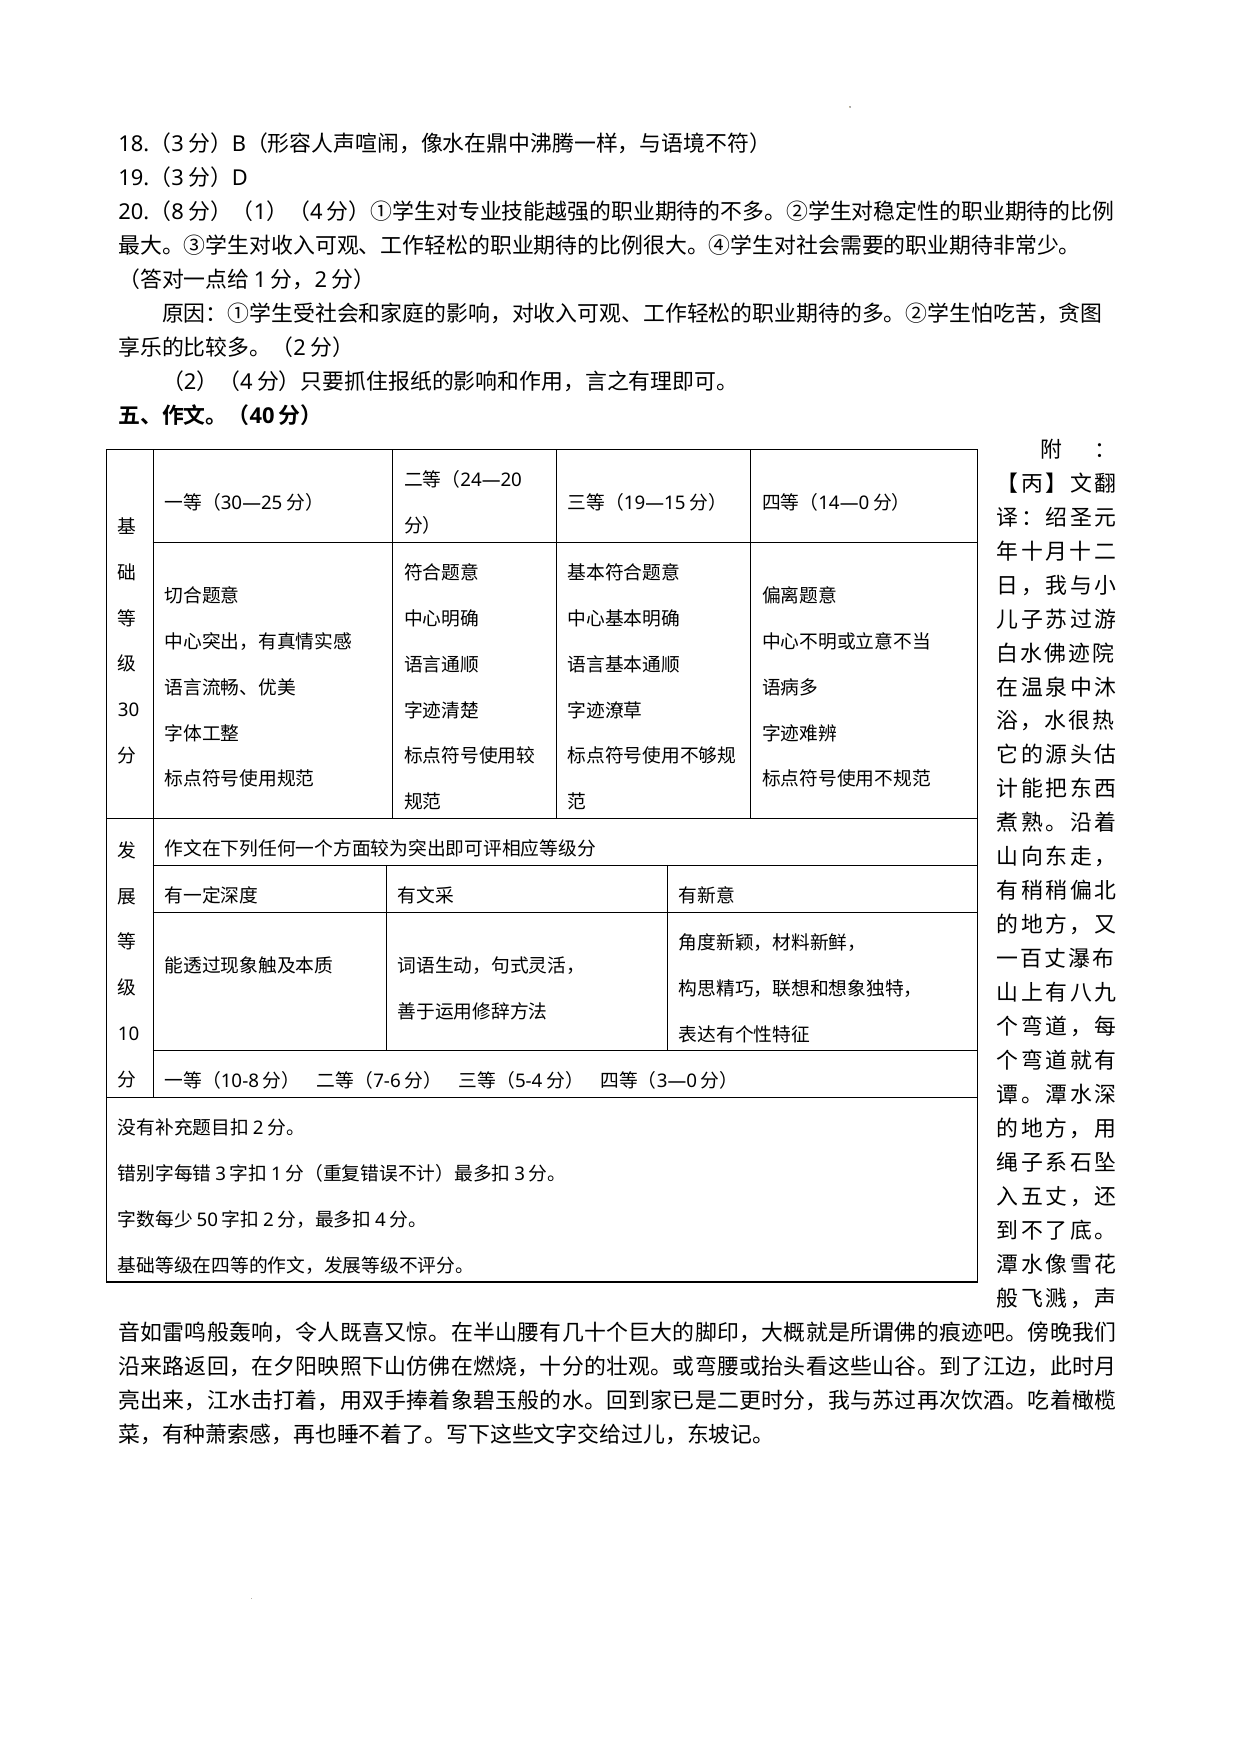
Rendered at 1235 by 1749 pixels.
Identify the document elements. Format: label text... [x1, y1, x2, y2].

table_cell 能透过现象触及本质 [154, 913, 386, 1050]
text 附：【丙】文翻译：绍圣元年十月十二日，我与小儿子苏过游白水佛迹院，在温泉中沐浴，水很热，它的源头估计能把东西煮熟。沿着山向东走，有稍稍偏北的地方，又一百丈瀑布。山上有八九个弯道，每个弯道就有谭。潭水深的地方，用绳子系石坠入五丈，还到不了底。潭水像雪花般飞溅，声音如雷鸣般轰响，令人既喜又惊。在半山腰有几十个巨大的脚印，大概就是所谓佛的痕迹吧。傍晚我们沿来路返回，在夕阳映照下山仿佛在燃烧，十分的壮观。或弯腰或抬头看这些山谷。到了江边，此时月亮出来，江水击打着，用双手捧着象碧玉般的水。回到家已是二更时分，我与苏过再次饮酒。吃着橄榄菜，有种萧索感，再也睡不着了。写下这些文字交给过儿，东坡记。 [118, 431, 1116, 1449]
text 原因：①学生受社会和家庭的影响，对收入可观、工作轻松的职业期待的多。②学生怕吃苦，贪图享乐的比较多。（2分） [118, 295, 1116, 363]
table_cell 有新意 [668, 866, 977, 912]
table_cell 作文在下列任何一个方面较为突出即可评相应等级分 [154, 819, 977, 865]
table_cell 没有补充题目扣2分。 错别字每错3字扣1分（重复错误不计）最多扣3分。 字数每少50字扣2分，最多扣4分。 基础等级在四等的作文，发展等级不评分。 [107, 1098, 977, 1281]
table_cell 有一定深度 [154, 866, 386, 912]
table_cell 有文采 [387, 866, 667, 912]
text 五、作文。（40分） [118, 397, 1116, 431]
text 19.（3分）D [118, 159, 1116, 193]
table_header 一等（30—25分） [154, 450, 392, 542]
table_cell 词语生动，句式灵活， 善于运用修辞方法 [387, 913, 667, 1050]
table_header 三等（19—15分） [557, 450, 750, 542]
table_cell 角度新颖，材料新鲜， 构思精巧，联想和想象独特， 表达有个性特征 [668, 913, 977, 1050]
table_header 二等（24—20分） [393, 450, 556, 542]
table_cell 切合题意 中心突出，有真情实感 语言流畅、优美 字体工整 标点符号使用规范 [154, 543, 392, 818]
table_cell 基本符合题意 中心基本明确 语言基本通顺 字迹潦草 标点符号使用不够规范 [557, 543, 750, 818]
text 18.（3分）B（形容人声喧闹，像水在鼎中沸腾一样，与语境不符） [118, 125, 1116, 159]
text （2）（4分）只要抓住报纸的影响和作用，言之有理即可。 [118, 363, 1116, 397]
table_cell 偏离题意 中心不明或立意不当 语病多 字迹难辨 标点符号使用不规范 [751, 543, 977, 818]
text 20.（8分）（1）（4分）①学生对专业技能越强的职业期待的不多。②学生对稳定性的职业期待的比例最大。③学生对收入可观、工作轻松的职业期待的比例很大。④学生对社会需要的职业期待非常少。（答对一点给1分，2分） [118, 193, 1116, 295]
table_cell 发展等级10分 [107, 819, 153, 1097]
table_header 基础等级30分 [107, 450, 153, 818]
table_header 四等（14—0分） [751, 450, 977, 542]
table_cell 一等（10-8分） 二等（7-6分） 三等（5-4分） 四等（3—0分） [154, 1051, 977, 1097]
table_cell 符合题意 中心明确 语言通顺 字迹清楚 标点符号使用较规范 [393, 543, 556, 818]
